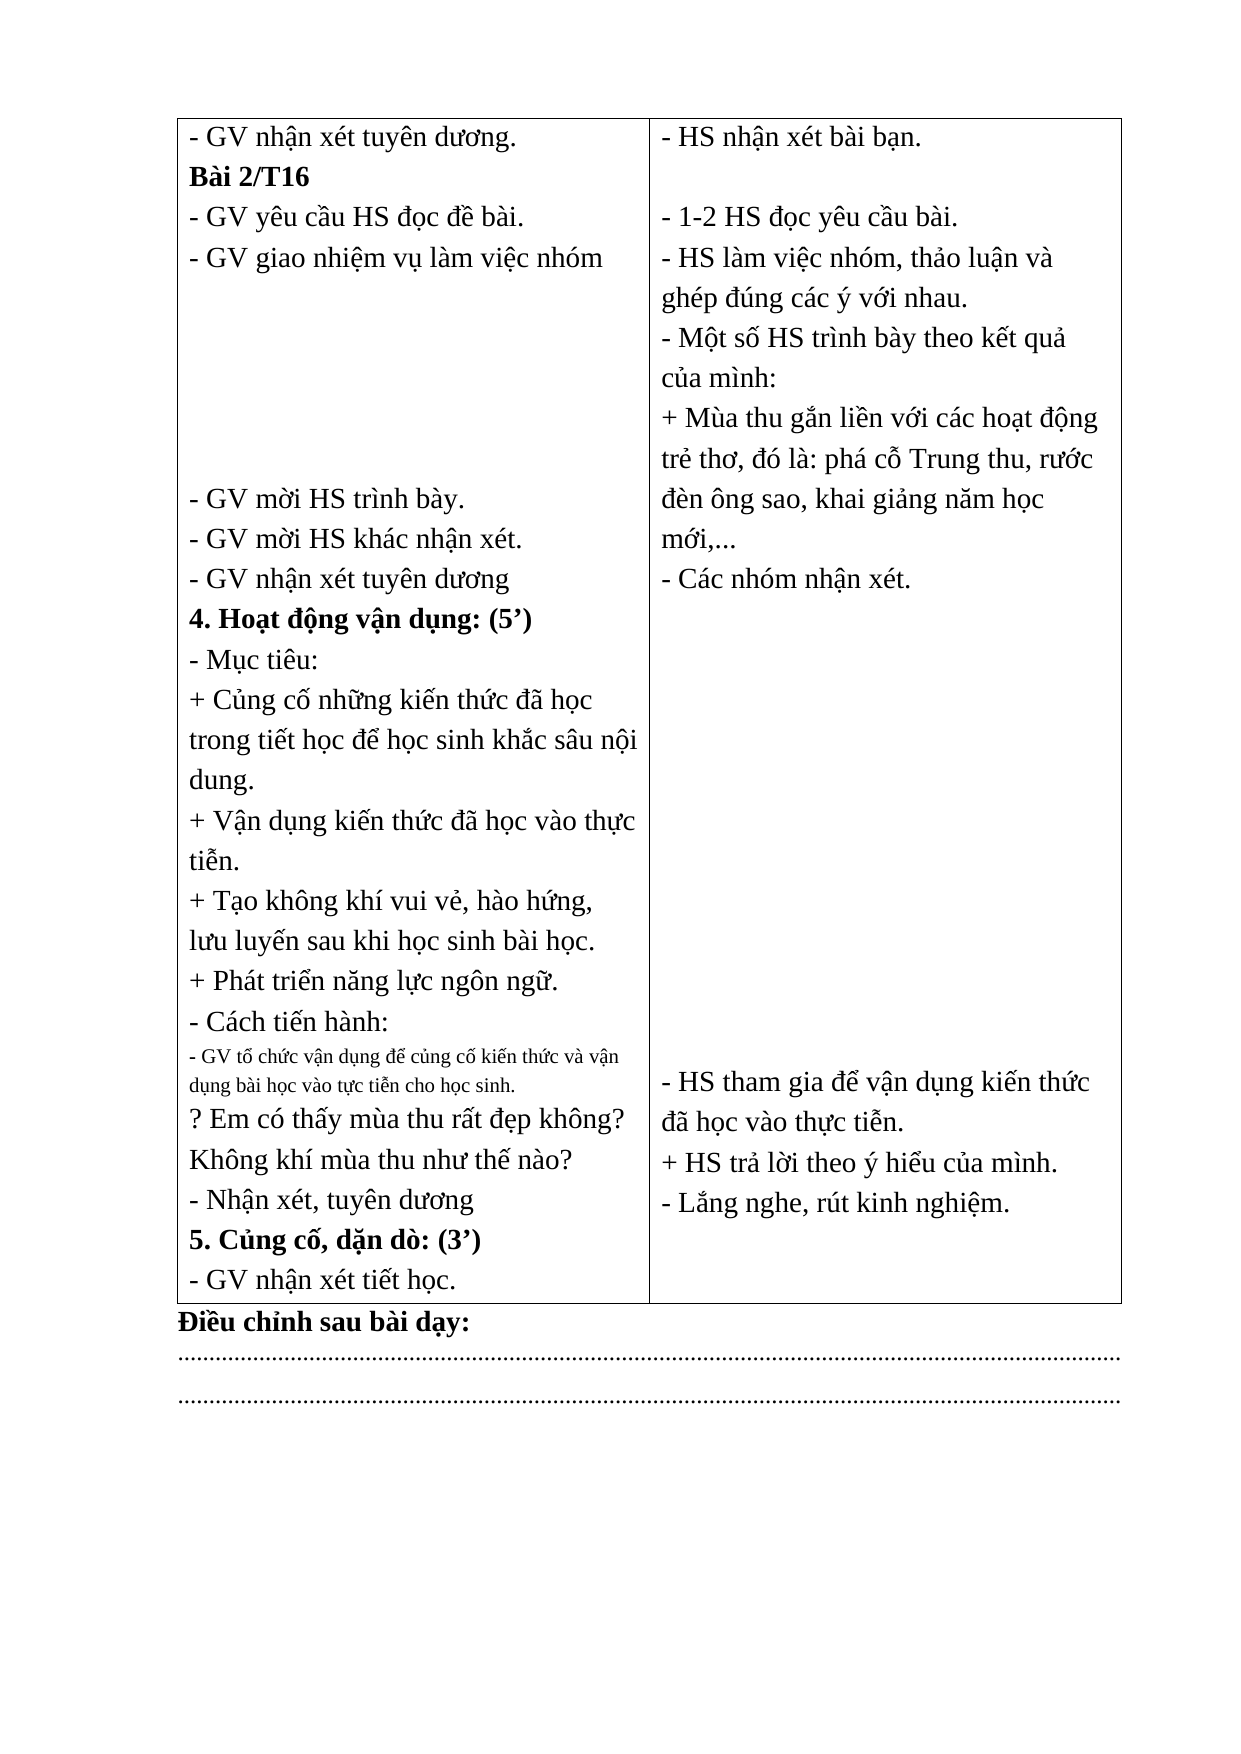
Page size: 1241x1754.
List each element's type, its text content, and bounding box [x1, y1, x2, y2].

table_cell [178, 119, 649, 1303]
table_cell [650, 119, 1121, 1303]
text ....................................................................................................................................................... ....................................................................................................................................................... [177, 1337, 1122, 1409]
text Điều chỉnh sau bài dạy: [177, 1304, 1122, 1337]
